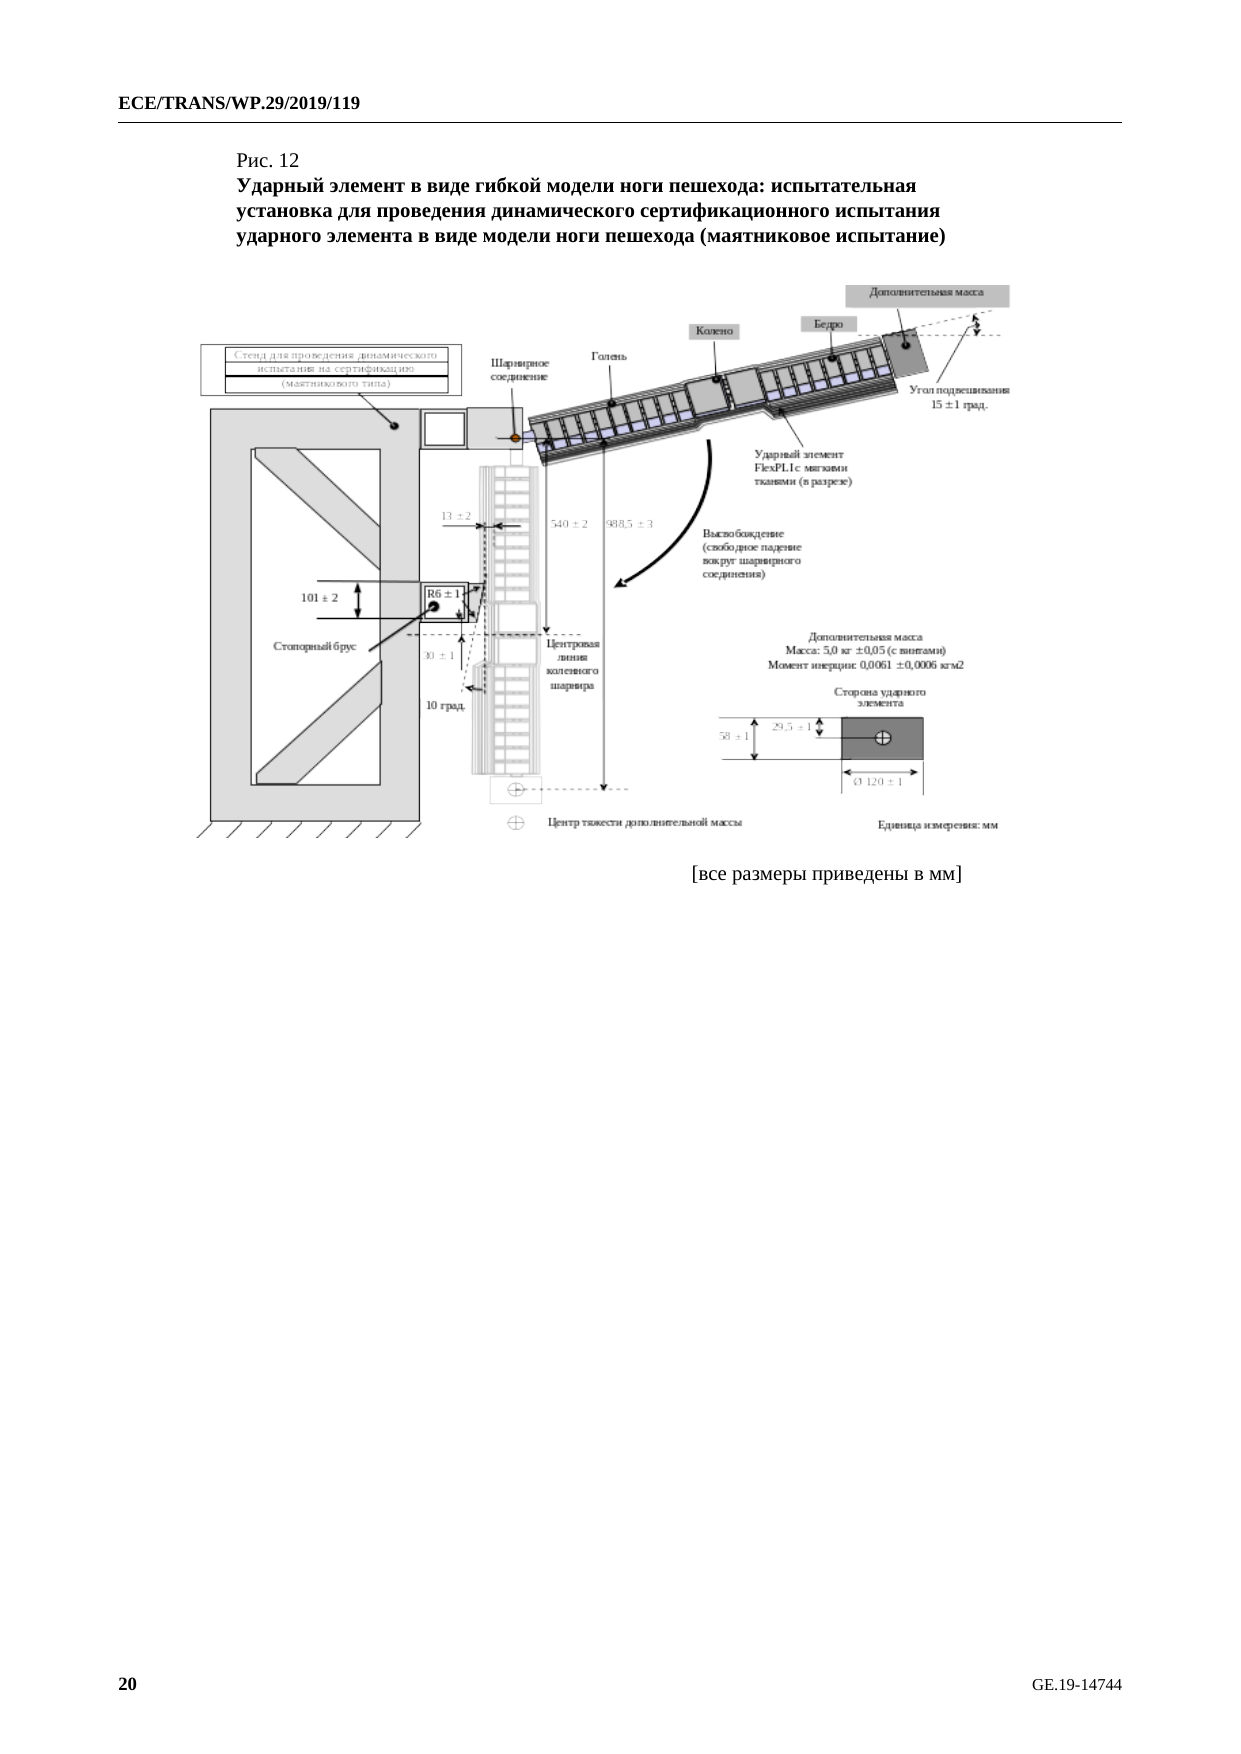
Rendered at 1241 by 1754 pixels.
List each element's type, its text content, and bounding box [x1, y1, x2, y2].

text [все размеры приведены в мм] [472, 861, 1122, 885]
text Рис. 12 Ударный элемент в виде гибкой модели ноги пешехода: испытательная установка для проведения динамического сертификационного испытания ударного элемента в виде модели ноги пешехода (маятниковое испытание) [118, 148, 1004, 248]
